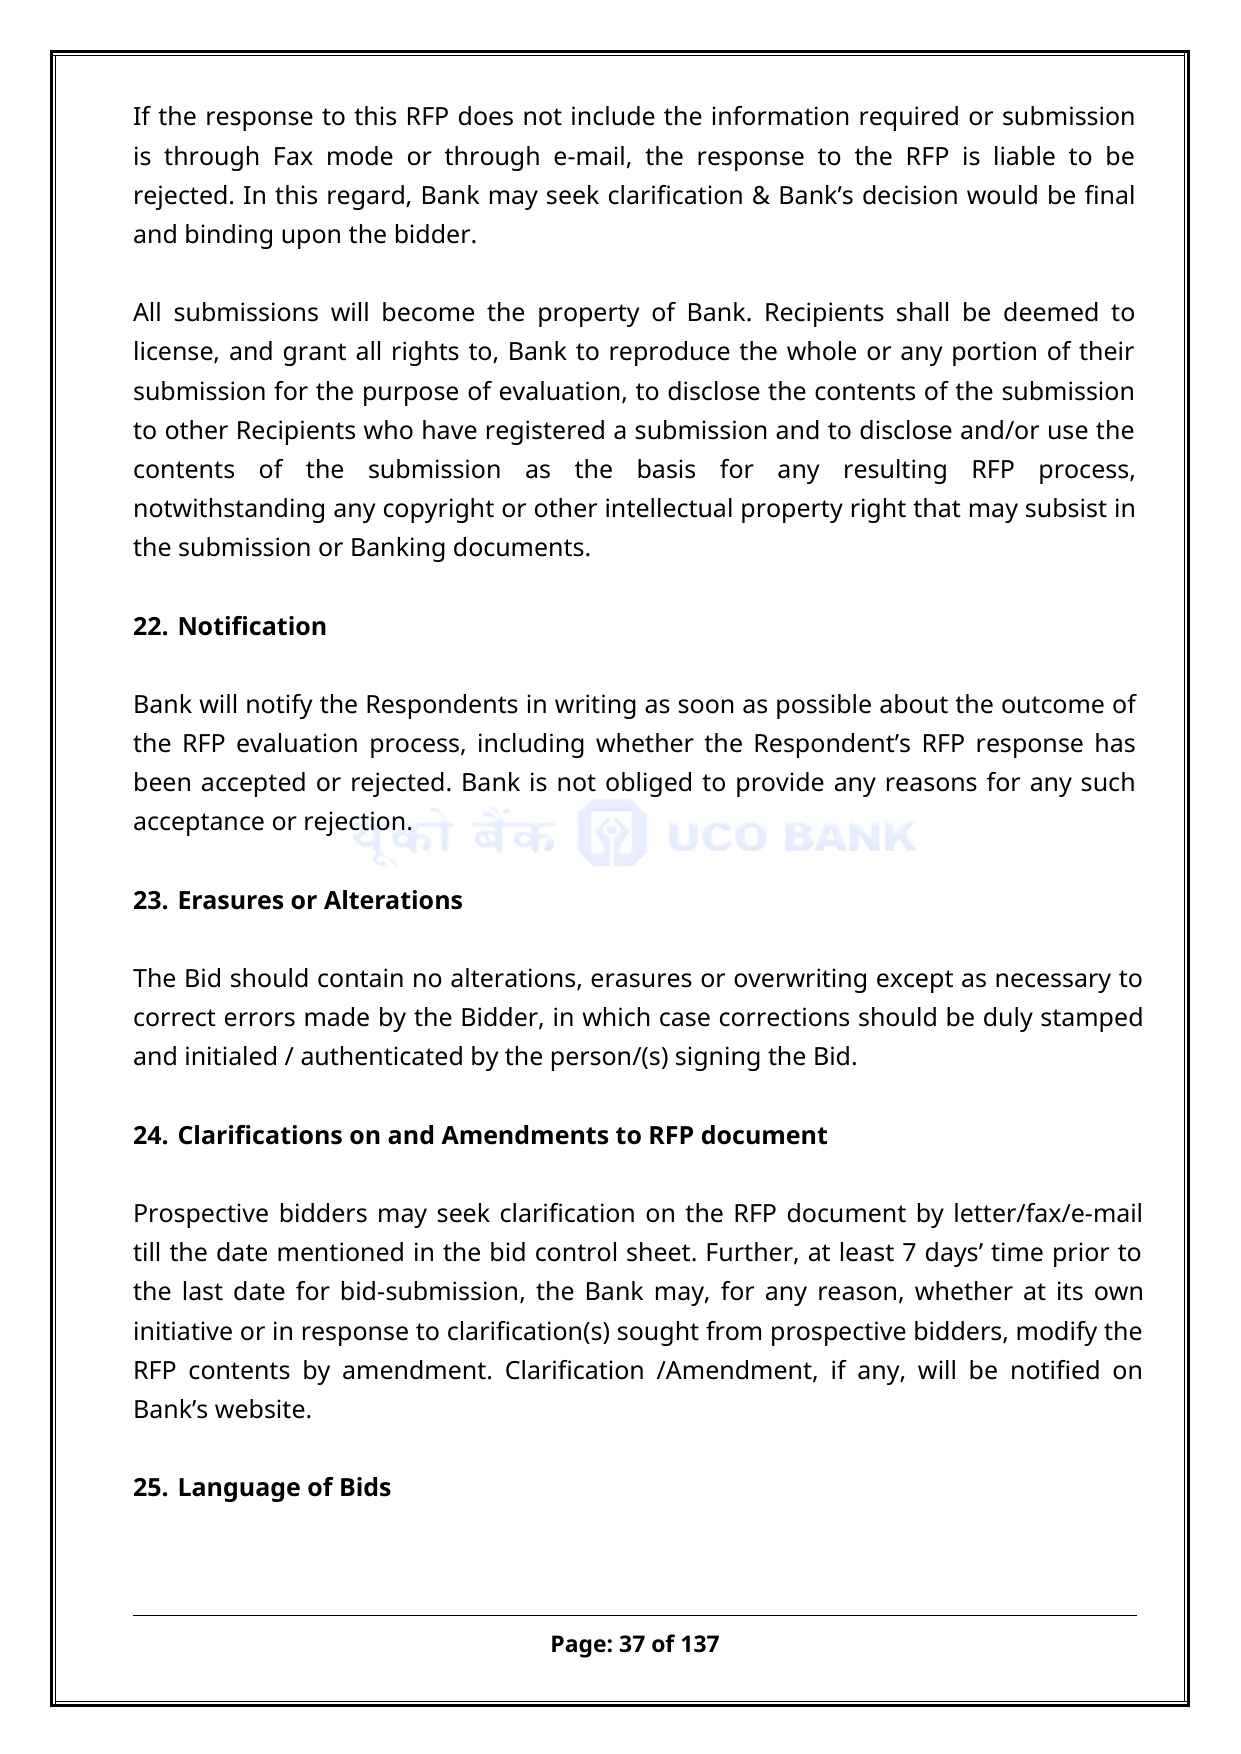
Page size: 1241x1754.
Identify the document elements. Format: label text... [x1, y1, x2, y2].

text Bank will notify the Respondents in writing as soon as possible about the outcome of the RFP evaluation process, including whether the Respondent’s RFP response has been accepted or rejected. Bank is not obliged to provide any reasons for any such acceptance or rejection. [133, 686, 1137, 838]
text If the response to this RFP does not include the information required or submission is through Fax mode or through e-mail, the response to the RFP is liable to be rejected. In this regard, Bank may seek clarification & Bank’s decision would be final and binding upon the bidder. [133, 99, 1137, 251]
subtitle Notification [133, 608, 1137, 642]
text The Bid should contain no alterations, erasures or overwriting except as necessary to correct errors made by the Bidder, in which case corrections should be duly stamped and initialed / authenticated by the person/(s) signing the Bid. [133, 961, 1144, 1073]
subtitle Erasures or Alterations [133, 882, 1137, 916]
text All submissions will become the property of Bank. Recipients shall be deemed to license, and grant all rights to, Bank to reproduce the whole or any portion of their submission for the purpose of evaluation, to disclose the contents of the submission to other Recipients who have registered a submission and to disclose and/or use the contents of the submission as the basis for any resulting RFP process, notwithstanding any copyright or other intellectual property right that may subsist in the submission or Banking documents. [133, 295, 1137, 564]
subtitle Clarifications on and Amendments to RFP document [133, 1117, 1137, 1151]
text Prospective bidders may seek clarification on the RFP document by letter/fax/e-mail till the date mentioned in the bid control sheet. Further, at least 7 days’ time prior to the last date for bid-submission, the Bank may, for any reason, whether at its own initiative or in response to clarification(s) sought from prospective bidders, modify the RFP contents by amendment. Clarification /Amendment, if any, will be notified on Bank’s website. [133, 1196, 1144, 1426]
subtitle Language of Bids [133, 1470, 1137, 1504]
